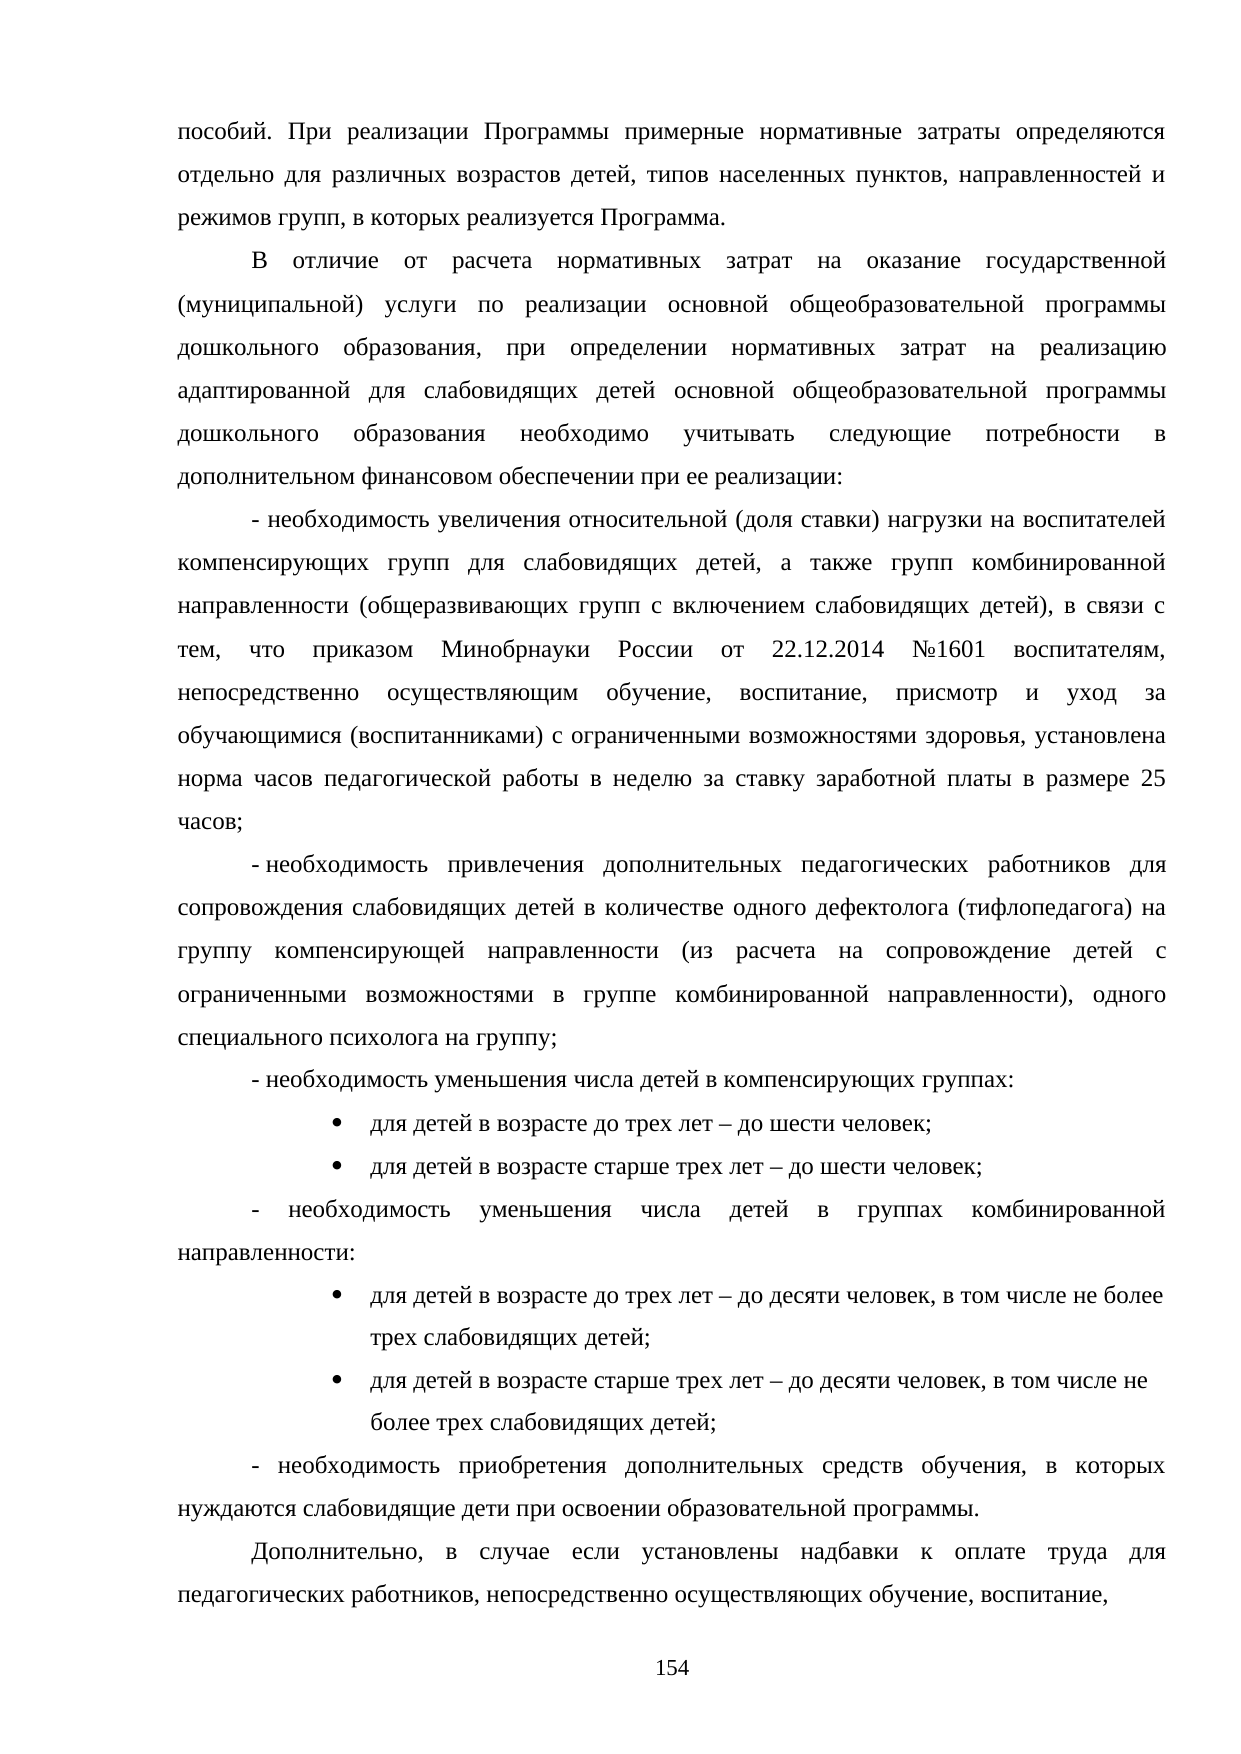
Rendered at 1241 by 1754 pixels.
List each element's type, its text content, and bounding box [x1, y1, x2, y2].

list для детей в возрасте старше трех лет – до шести человек; [333, 1151, 1190, 1180]
list необходимость приобретения дополнительных средств обучения, в которых нуждаются слабовидящие дети при освоении образовательной программы. [177, 1450, 1166, 1522]
list необходимость привлечения дополнительных педагогических работников для сопровождения слабовидящих детей в количестве одного дефектолога (тифлопедагога) на группу компенсирующей направленности (из расчета на сопровождение детей с ограниченными возможностями в группе комбинированной направленности), одного специального психолога на группу; [177, 849, 1167, 1051]
list необходимость уменьшения числа детей в компенсирующих группах: [177, 1065, 1190, 1094]
list для детей в возрасте до трех лет – до десяти человек, в том числе не более трех слабовидящих детей; [333, 1281, 1166, 1351]
list для детей в возрасте старше трех лет – до десяти человек, в том числе не более трех слабовидящих детей; [333, 1365, 1167, 1436]
text В отличие от расчета нормативных затрат на оказание государственной (муниципальной) услуги по реализации основной общеобразовательной программы дошкольного образования, при определении нормативных затрат на реализацию адаптированной для слабовидящих детей основной общеобразовательной программы дошкольного образования необходимо учитывать следующие потребности в дополнительном финансовом обеспечении при ее реализации: [177, 246, 1167, 490]
text Дополнительно, в случае если установлены надбавки к оплате труда для педагогических работников, непосредственно осуществляющих обучение, воспитание, [177, 1536, 1167, 1608]
text пособий. При реализации Программы примерные нормативные затраты определяются отдельно для различных возрастов детей, типов населенных пунктов, направленностей и режимов групп, в которых реализуется Программа. [177, 116, 1166, 231]
list для детей в возрасте до трех лет – до шести человек; [333, 1108, 1190, 1137]
list необходимость уменьшения числа детей в группах комбинированной направленности: [177, 1194, 1166, 1266]
list необходимость увеличения относительной (доля ставки) нагрузки на воспитателей компенсирующих групп для слабовидящих детей, а также групп комбинированной направленности (общеразвивающих групп с включением слабовидящих детей), в связи с тем, что приказом Минобрнауки России от 22.12.2014 №1601 воспитателям, непосредственно осуществляющим обучение, воспитание, присмотр и уход за обучающимися (воспитанниками) с ограниченными возможностями здоровья, установлена норма часов педагогической работы в неделю за ставку заработной платы в размере 25 часов; [177, 504, 1167, 835]
